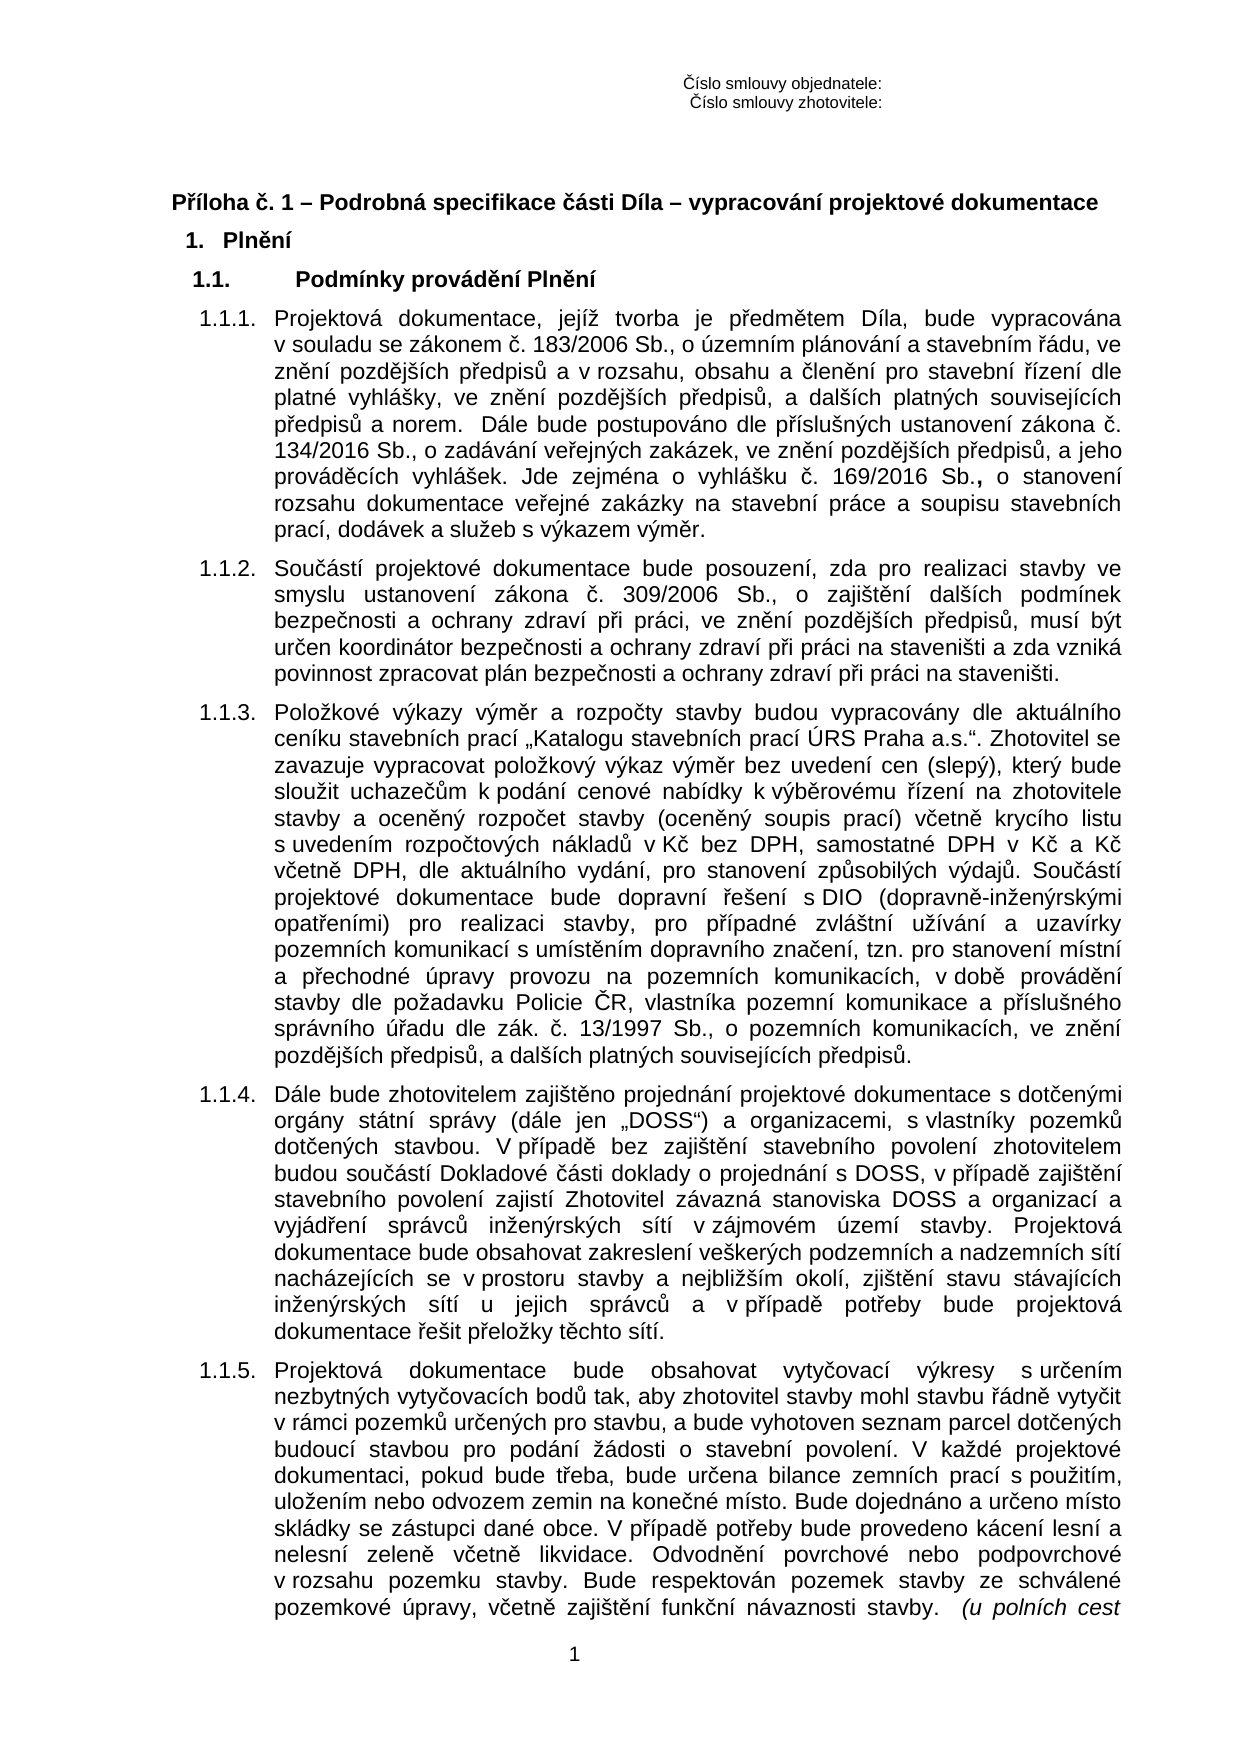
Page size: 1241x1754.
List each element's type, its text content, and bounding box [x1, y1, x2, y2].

list Součástí projektové dokumentace bude posouzení, zda pro realizaci stavby ve smyslu ustanovení zákona č. 309/2006 Sb., o zajištění dalších podmínek bezpečnosti a ochrany zdraví při práci, ve znění pozdějších předpisů, musí být určen koordinátor bezpečnosti a ochrany zdraví při práci na staveništi a zda vzniká povinnost zpracovat plán bezpečnosti a ochrany zdraví při práci na staveništi. [199, 555, 1122, 687]
list Podmínky provádění Plnění [192, 266, 1122, 293]
list Dále bude zhotovitelem zajištěno projednání projektové dokumentace s dotčenými orgány státní správy (dále jen „DOSS“) a organizacemi, s vlastníky pozemků dotčených stavbou. V případě bez zajištění stavebního povolení zhotovitelem budou součástí Dokladové části doklady o projednání s DOSS, v případě zajištění stavebního povolení zajistí Zhotovitel závazná stanoviska DOSS a organizací a vyjádření správců inženýrských sítí v zájmovém území stavby. Projektová dokumentace bude obsahovat zakreslení veškerých podzemních a nadzemních sítí nacházejících se v prostoru stavby a nejbližším okolí, zjištění stavu stávajících inženýrských sítí u jejich správců a v případě potřeby bude projektová dokumentace řešit přeložky těchto sítí. [199, 1081, 1122, 1344]
list Projektová dokumentace, jejíž tvorba je předmětem Díla, bude vypracována v souladu se zákonem č. 183/2006 Sb., o územním plánování a stavebním řádu, ve znění pozdějších předpisů a v rozsahu, obsahu a členění pro stavební řízení dle platné vyhlášky, ve znění pozdějších předpisů, a dalších platných souvisejících předpisů a norem. Dále bude postupováno dle příslušných ustanovení zákona č. 134/2016 Sb., o zadávání veřejných zakázek, ve znění pozdějších předpisů, a jeho prováděcích vyhlášek. Jde zejména o vyhlášku č. 169/2016 Sb., o stanovení rozsahu dokumentace veřejné zakázky na stavební práce a soupisu stavebních prací, dodávek a služeb s výkazem výměr. [199, 305, 1122, 542]
subtitle Příloha č. 1 – Podrobná specifikace části Díla – vypracování projektové dokumentace [148, 188, 1122, 215]
list Plnění [185, 227, 1122, 254]
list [199, 1357, 1122, 1620]
list Položkové výkazy výměr a rozpočty stavby budou vypracovány dle aktuálního ceníku stavebních prací „Katalogu stavebních prací ÚRS Praha a.s.“. Zhotovitel se zavazuje vypracovat položkový výkaz výměr bez uvedení cen (slepý), který bude sloužit uchazečům k podání cenové nabídky k výběrovému řízení na zhotovitele stavby a oceněný rozpočet stavby (oceněný soupis prací) včetně krycího listu s uvedením rozpočtových nákladů v Kč bez DPH, samostatné DPH v Kč a Kč včetně DPH, dle aktuálního vydání, pro stanovení způsobilých výdajů. Součástí projektové dokumentace bude dopravní řešení s DIO (dopravně-inženýrskými opatřeními) pro realizaci stavby, pro případné zvláštní užívání a uzavírky pozemních komunikací s umístěním dopravního značení, tzn. pro stanovení místní a přechodné úpravy provozu na pozemních komunikacích, v době provádění stavby dle požadavku Policie ČR, vlastníka pozemní komunikace a příslušného správního úřadu dle zák. č. 13/1997 Sb., o pozemních komunikacích, ve znění pozdějších předpisů, a dalších platných souvisejících předpisů. [199, 699, 1122, 1068]
